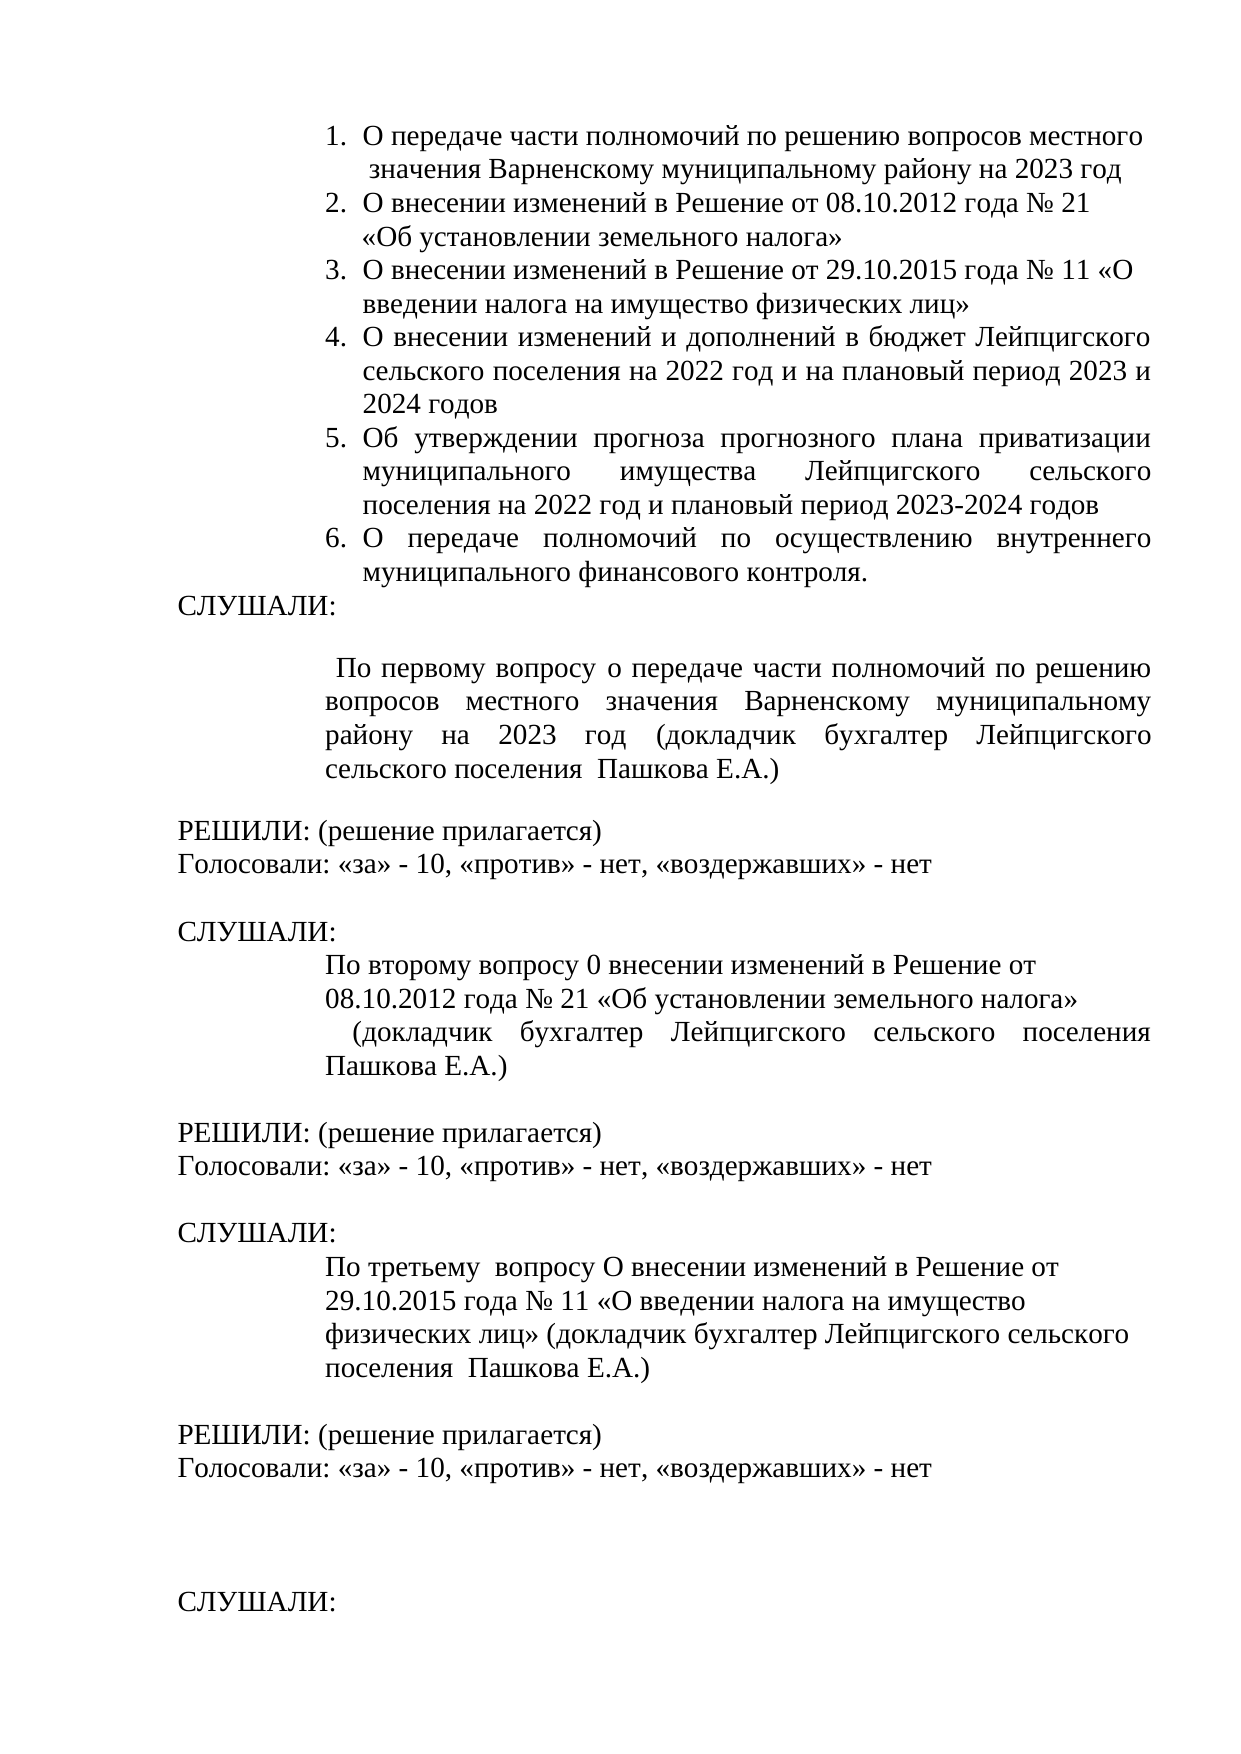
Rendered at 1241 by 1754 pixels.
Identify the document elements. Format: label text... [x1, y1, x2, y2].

text По третьему вопросу О внесении изменений в Решение от 29.10.2015 года № 11 «О введении налога на имущество физических лиц» (докладчик бухгалтер Лейпцигского сельского поселения Пашкова Е.А.) [325, 1249, 1152, 1383]
list О передаче полномочий по осуществлению внутреннего муниципального финансового контроля. [325, 521, 1152, 588]
text СЛУШАЛИ: [177, 1216, 1152, 1249]
text СЛУШАЛИ: [177, 588, 1152, 621]
text Голосовали: «за» - 10, «против» - нет, «воздержавших» - нет [177, 847, 1152, 880]
list Об утверждении прогноза прогнозного плана приватизации муниципального имущества Лейпцигского сельского поселения на 2022 год и плановый период 2023-2024 годов [325, 420, 1152, 521]
text Голосовали: «за» - 10, «против» - нет, «воздержавших» - нет [177, 1450, 1152, 1484]
text «Об установлении земельного налога» [325, 219, 1152, 252]
text СЛУШАЛИ: [177, 914, 1152, 947]
title О внесении изменений и дополнений в бюджет Лейпцигского сельского поселения на 2022 год и на плановый период 2023 и 2024 годов [325, 319, 1152, 420]
text По второму вопросу 0 внесении изменений в Решение от 08.10.2012 года № 21 «Об установлении земельного налога» [325, 947, 1152, 1014]
list О внесении изменений в Решение от 29.10.2015 года № 11 «О введении налога на имущество физических лиц» [325, 252, 1152, 319]
title значения Варненскому муниципальному району на 2023 год [325, 152, 1152, 185]
title О передаче части полномочий по решению вопросов местного [325, 118, 1152, 152]
text СЛУШАЛИ: [177, 1584, 1152, 1618]
text РЕШИЛИ: (решение прилагается) [177, 1417, 1152, 1450]
text (докладчик бухгалтер Лейпцигского сельского поселения Пашкова Е.А.) [325, 1014, 1152, 1081]
text РЕШИЛИ: (решение прилагается) [177, 1115, 1152, 1148]
text Голосовали: «за» - 10, «против» - нет, «воздержавших» - нет [177, 1148, 1152, 1182]
title По первому вопросу о передаче части полномочий по решению вопросов местного значения Варненскому муниципальному району на 2023 год (докладчик бухгалтер Лейпцигского сельского поселения Пашкова Е.А.) [325, 650, 1152, 784]
text РЕШИЛИ: (решение прилагается) [177, 813, 1152, 847]
list О внесении изменений в Решение от 08.10.2012 года № 21 [325, 185, 1152, 219]
